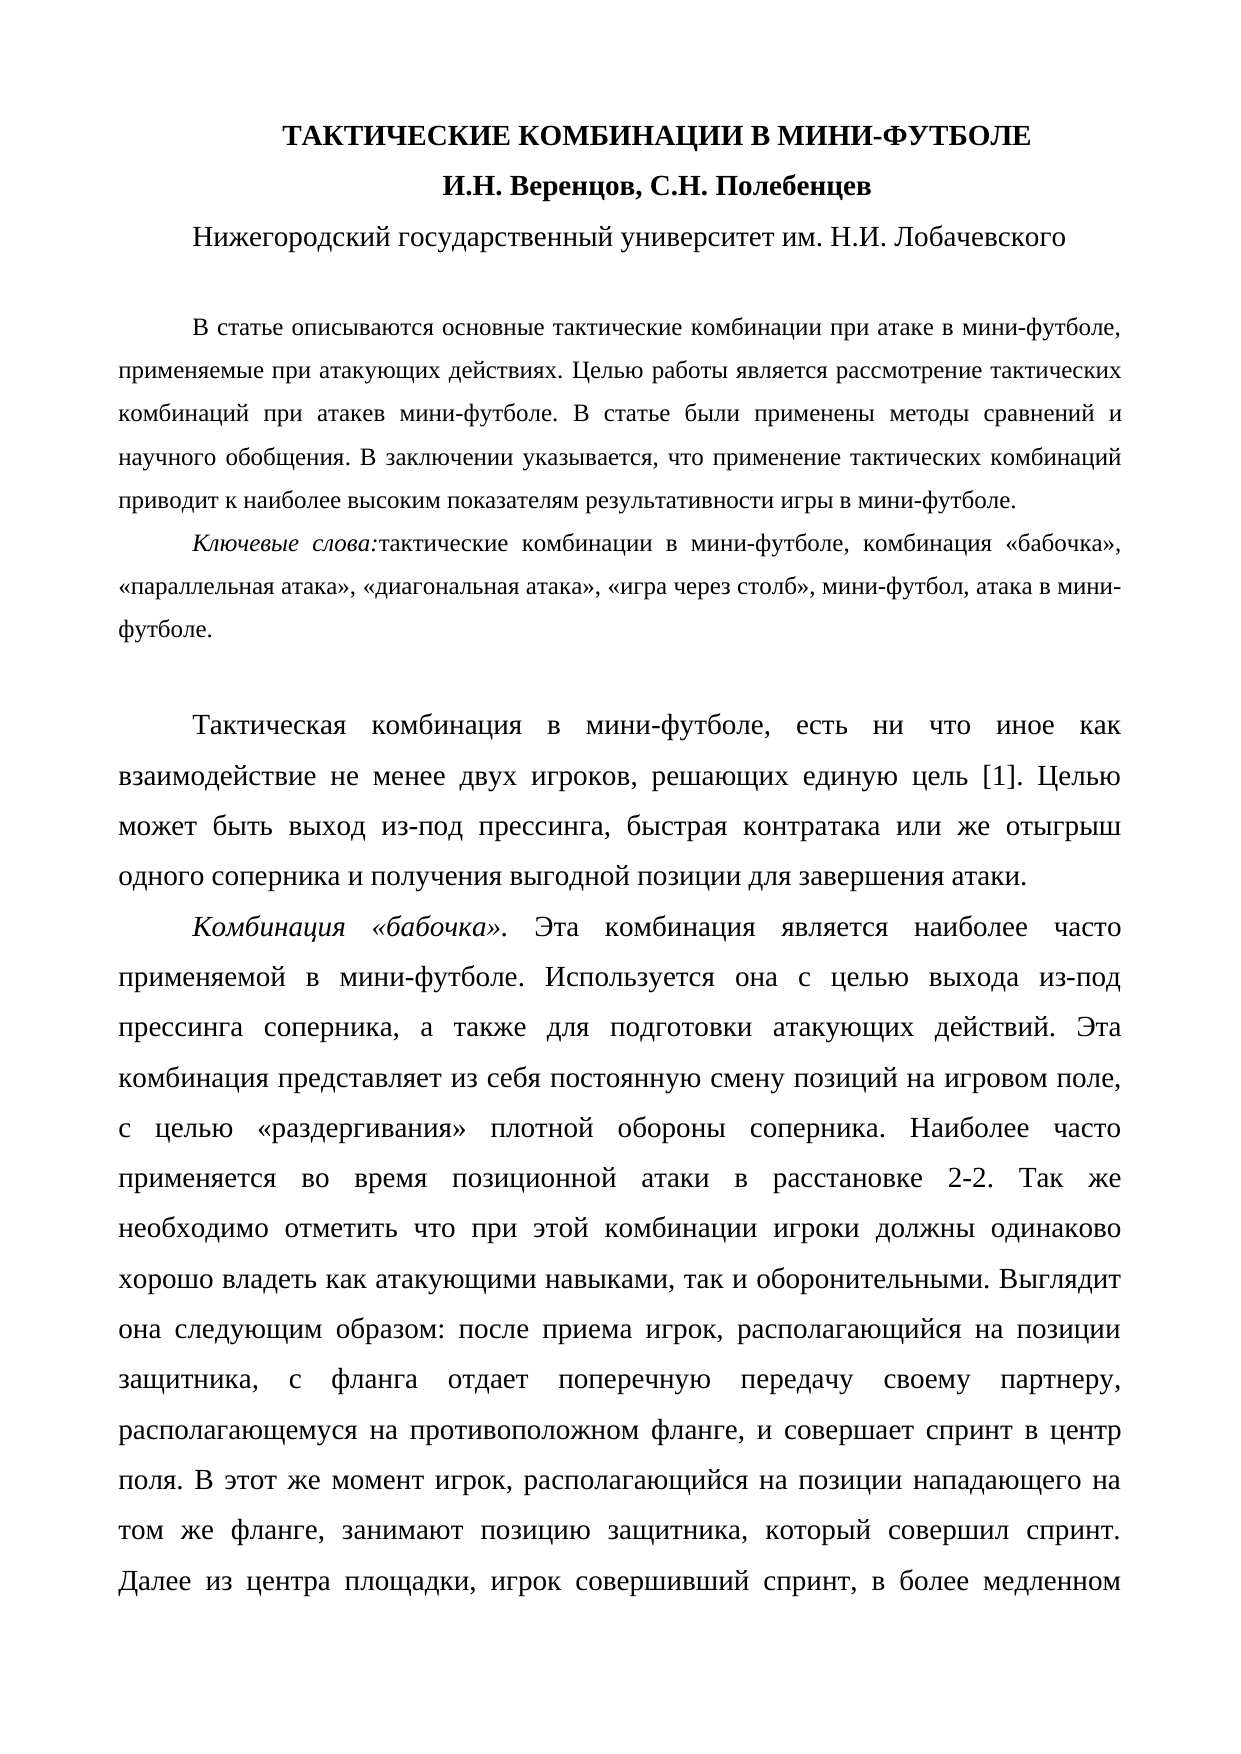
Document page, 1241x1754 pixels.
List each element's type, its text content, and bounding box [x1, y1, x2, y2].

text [118, 909, 1122, 1596]
text И.Н. Веренцов, С.Н. Полебенцев [118, 168, 1122, 202]
text ТАКТИЧЕСКИЕ КОМБИНАЦИИ В МИНИ-ФУТБОЛЕ [118, 118, 1122, 152]
text Ключевые слова:тактические комбинации в мини-футболе, комбинация «бабочка», «параллельная атака», «диагональная атака», «игра через столб», мини-футбол, атака в мини-футболе. [118, 528, 1122, 643]
text В статье описываются основные тактические комбинации при атаке в мини-футболе, применяемые при атакующих действиях. Целью работы является рассмотрение тактических комбинаций при атакев мини-футболе. В статье были применены методы сравнений и научного обобщения. В заключении указывается, что применение тактических комбинаций приводит к наиболее высоким показателям результативности игры в мини-футболе. [118, 312, 1122, 513]
text Тактическая комбинация в мини-футболе, есть ни что иное как взаимодействие не менее двух игроков, решающих единую цель [1]. Целью может быть выход из-под прессинга, быстрая контратака или же отыгрыш одного соперника и получения выгодной позиции для завершения атаки. [118, 707, 1122, 892]
text Нижегородский государственный университет им. Н.И. Лобачевского [118, 219, 1122, 252]
